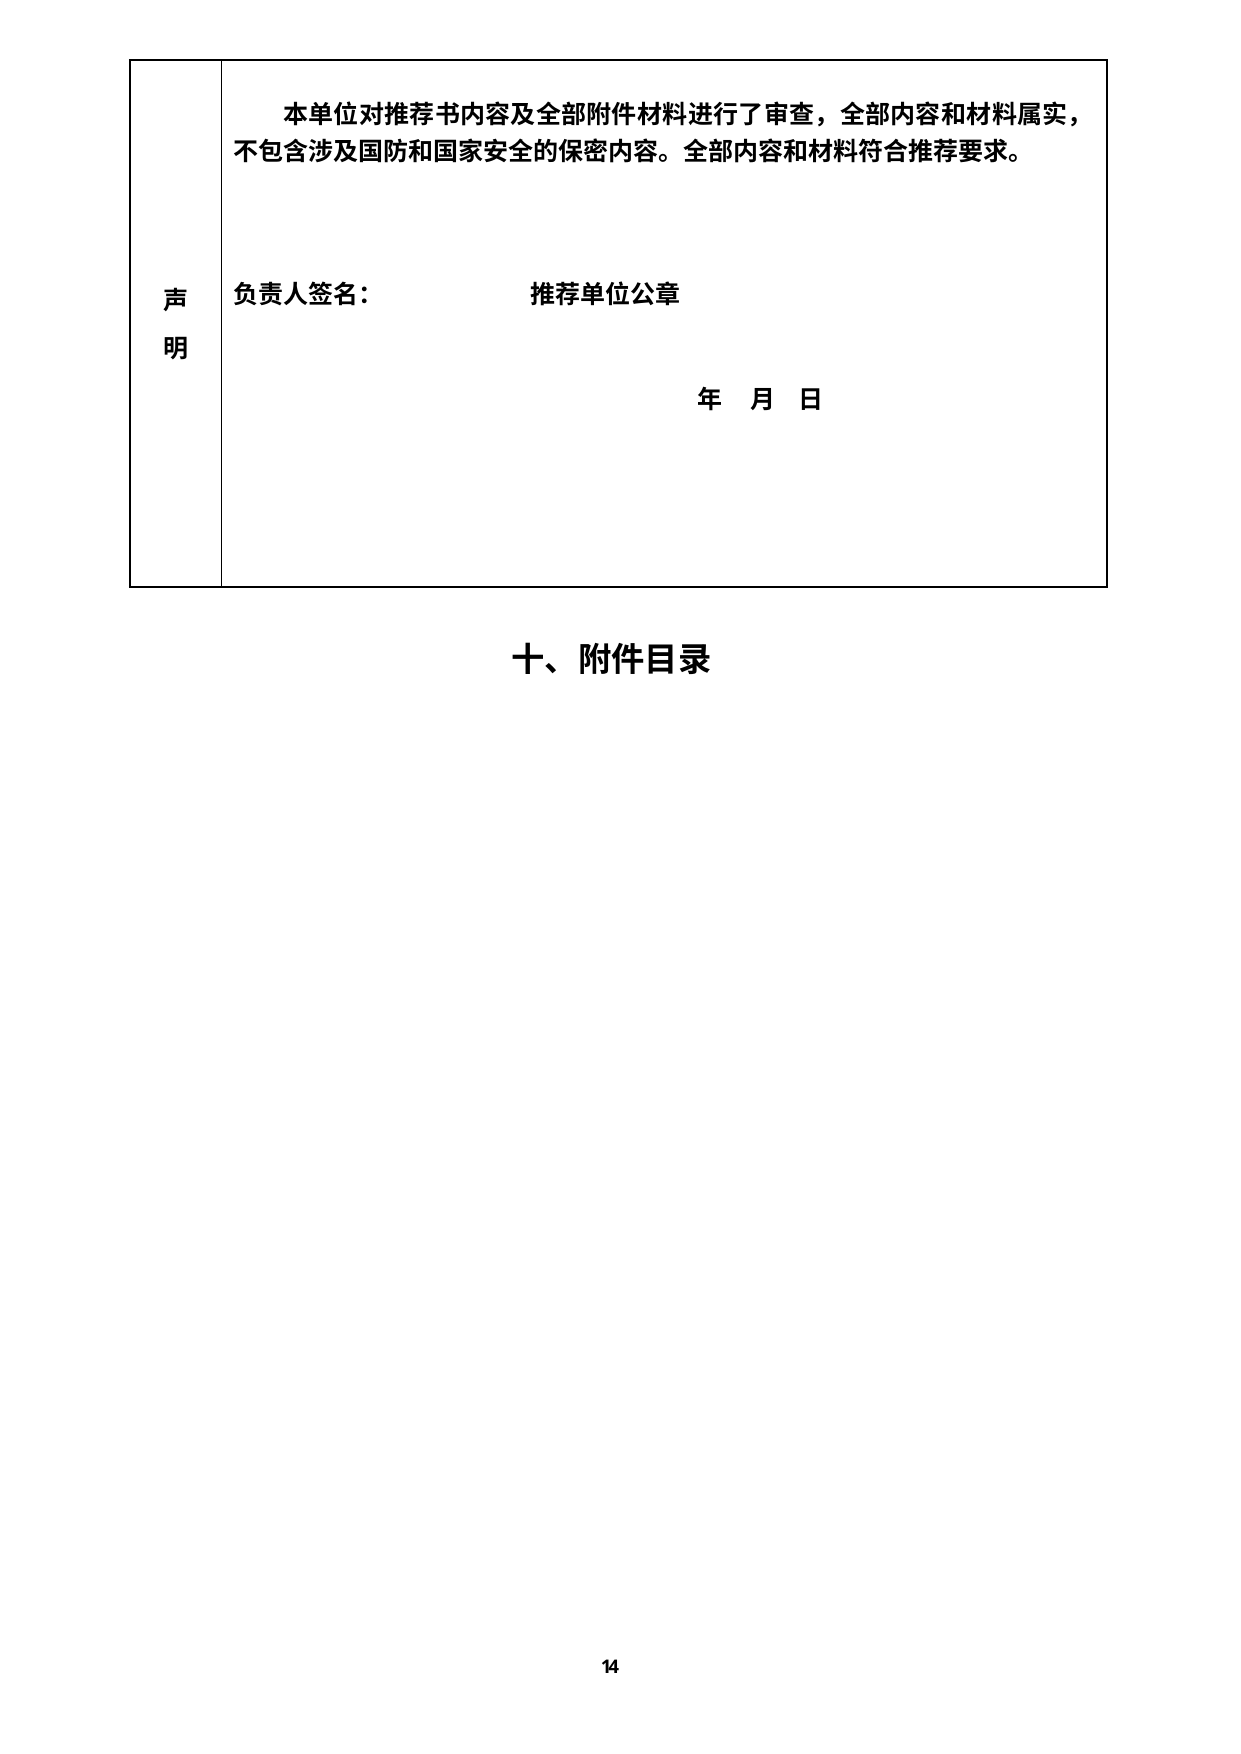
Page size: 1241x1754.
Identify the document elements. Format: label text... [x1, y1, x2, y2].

text 十、附件目录 [130, 633, 1092, 681]
table_cell 声 明 [131, 61, 221, 586]
table_cell 本单位对推荐书内容及全部附件材料进行了审查，全部内容和材料属实，不包含涉及国防和国家安全的保密内容。全部内容和材料符合推荐要求。 负责人签名： 推荐单位公章 年 月 日 [222, 61, 1106, 586]
